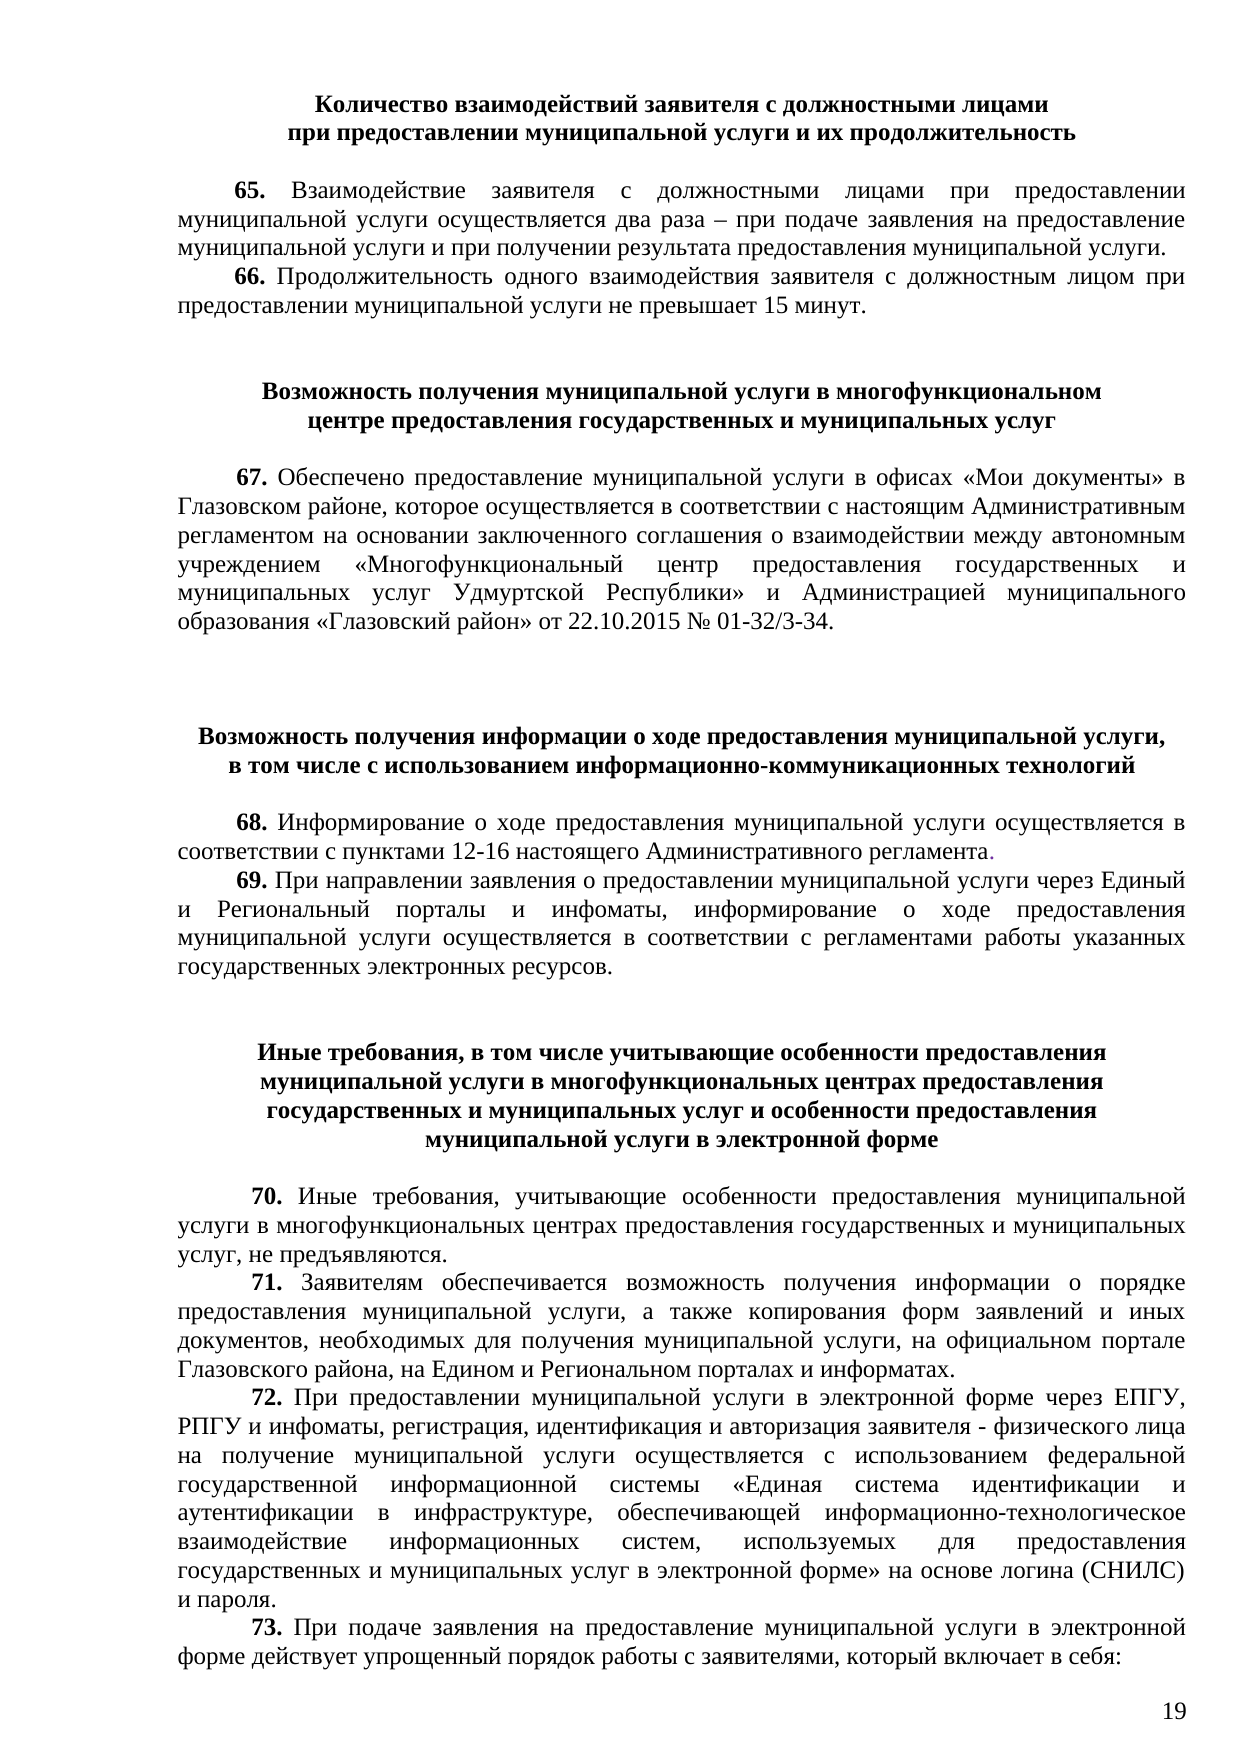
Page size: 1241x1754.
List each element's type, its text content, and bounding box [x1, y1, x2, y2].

text Иные требования, в том числе учитывающие особенности предоставления муниципальной услуги в многофункциональных центрах предоставления государственных и муниципальных услуг и особенности предоставления муниципальной услуги в электронной форме [177, 1037, 1186, 1152]
text Возможность получения информации о ходе предоставления муниципальной услуги, [177, 721, 1186, 750]
text 66. Продолжительность одного взаимодействия заявителя с должностным лицом при предоставлении муниципальной услуги не превышает 15 минут. [177, 261, 1186, 319]
text 69. При направлении заявления о предоставлении муниципальной услуги через Единый и Региональный порталы и инфоматы, информирование о ходе предоставления муниципальной услуги осуществляется в соответствии с регламентами работы указанных государственных электронных ресурсов. [177, 865, 1186, 980]
text 71. Заявителям обеспечивается возможность получения информации о порядке предоставления муниципальной услуги, а также копирования форм заявлений и иных документов, необходимых для получения муниципальной услуги, на официальном портале Глазовского района, на Едином и Региональном порталах и информатах. [177, 1267, 1186, 1382]
text Возможность получения муниципальной услуги в многофункциональном [177, 376, 1186, 405]
text Количество взаимодействий заявителя с должностными лицами [177, 89, 1186, 117]
text 70. Иные требования, учитывающие особенности предоставления муниципальной услуги в многофункциональных центрах предоставления государственных и муниципальных услуг, не предъявляются. [177, 1181, 1186, 1267]
text 72. При предоставлении муниципальной услуги в электронной форме через ЕПГУ, РПГУ и инфоматы, регистрация, идентификация и авторизация заявителя - физического лица на получение муниципальной услуги осуществляется с использованием федеральной государственной информационной системы «Единая система идентификации и аутентификации в инфраструктуре, обеспечивающей информационно-технологическое взаимодействие информационных систем, используемых для предоставления государственных и муниципальных услуг в электронной форме» на основе логина (СНИЛС) и пароля. [177, 1382, 1186, 1612]
text в том числе с использованием информационно-коммуникационных технологий [177, 750, 1186, 779]
text центре предоставления государственных и муниципальных услуг [177, 405, 1186, 434]
text 73. При подаче заявления на предоставление муниципальной услуги в электронной форме действует упрощенный порядок работы с заявителями, который включает в себя: [177, 1612, 1186, 1670]
text 65. Взаимодействие заявителя с должностными лицами при предоставлении муниципальной услуги осуществляется два раза – при подаче заявления на предоставление муниципальной услуги и при получении результата предоставления муниципальной услуги. [177, 175, 1186, 261]
text при предоставлении муниципальной услуги и их продолжительность [177, 117, 1186, 146]
text 67. Обеспечено предоставление муниципальной услуги в офисах «Мои документы» в Глазовском районе, которое осуществляется в соответствии с настоящим Административным регламентом на основании заключенного соглашения о взаимодействии между автономным учреждением «Многофункциональный центр предоставления государственных и муниципальных услуг Удмуртской Республики» и Администрацией муниципального образования «Глазовский район» от 22.10.2015 № 01-32/3-34. [177, 462, 1186, 635]
text 68. Информирование о ходе предоставления муниципальной услуги осуществляется в соответствии с пунктами 12-16 настоящего Административного регламента. [177, 807, 1186, 865]
